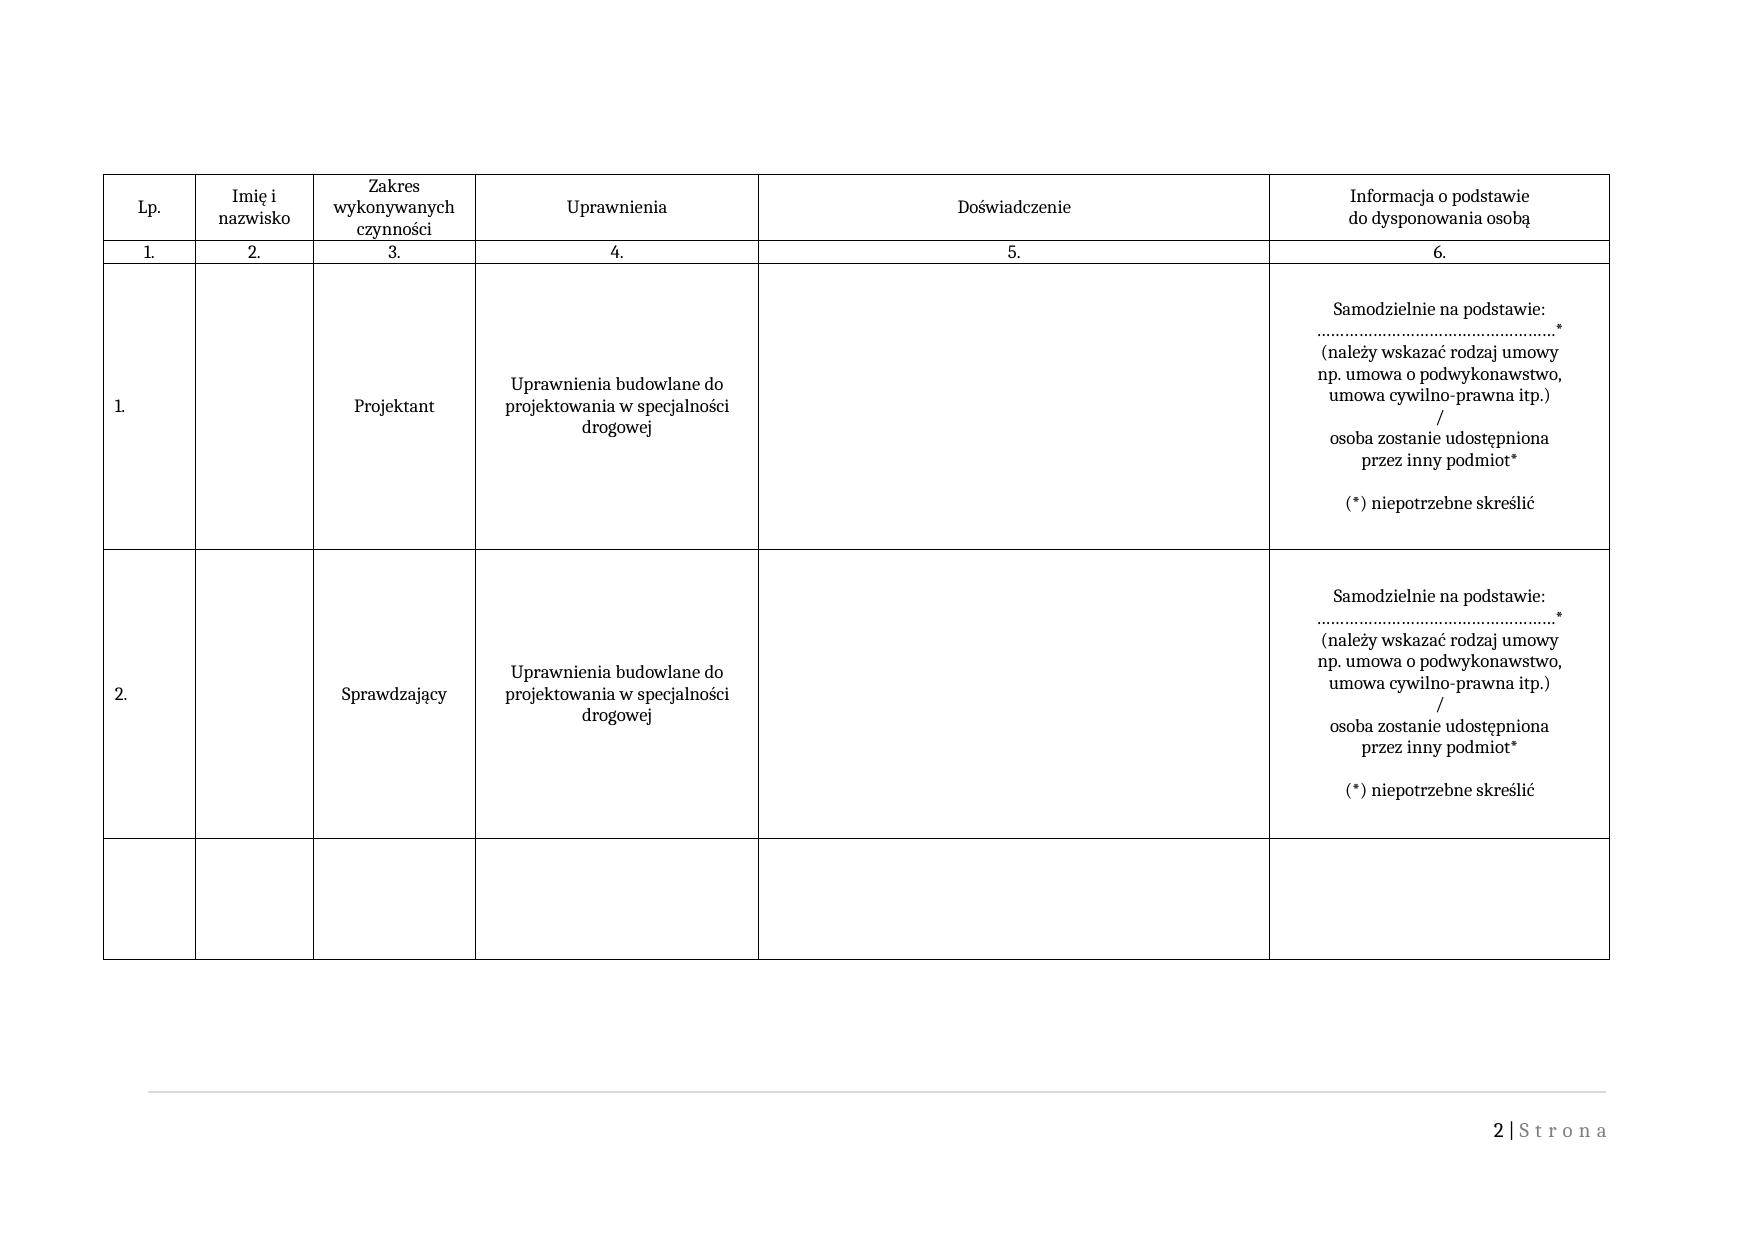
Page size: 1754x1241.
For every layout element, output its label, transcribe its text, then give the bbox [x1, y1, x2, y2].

table_cell 4. [476, 241, 758, 263]
table_cell 5. [759, 241, 1269, 263]
table_cell [759, 264, 1269, 548]
table_header Doświadczenie [759, 175, 1269, 240]
table_cell 1. [104, 241, 195, 263]
table_cell [104, 839, 195, 959]
table_cell Samodzielnie na podstawie: ……………………………………………* (należy wskazać rodzaj umowy np. umowa o podwykonawstwo, umowa cywilno-prawna itp.) / osoba zostanie udostępniona przez inny podmiot* (*) niepotrzebne skreślić [1270, 550, 1609, 838]
table_cell [759, 839, 1269, 959]
table_cell [759, 550, 1269, 838]
table_cell Samodzielnie na podstawie: ……………………………………………* (należy wskazać rodzaj umowy np. umowa o podwykonawstwo, umowa cywilno-prawna itp.) / osoba zostanie udostępniona przez inny podmiot* (*) niepotrzebne skreślić [1270, 264, 1609, 548]
table_header Uprawnienia [476, 175, 758, 240]
table_cell Uprawnienia budowlane do projektowania w specjalności drogowej [476, 264, 758, 548]
table_header Imię i nazwisko [196, 175, 313, 240]
table_cell [1270, 839, 1609, 959]
table_cell 2. [196, 241, 313, 263]
table_cell Projektant [314, 264, 475, 548]
table_cell [196, 839, 313, 959]
table_cell [196, 550, 313, 838]
table_cell Uprawnienia budowlane do projektowania w specjalności drogowej [476, 550, 758, 838]
table_cell [196, 264, 313, 548]
table_header Lp. [104, 175, 195, 240]
table_cell 6. [1270, 241, 1609, 263]
table_cell [476, 839, 758, 959]
table_cell Sprawdzający [314, 550, 475, 838]
table_cell 2. [104, 550, 195, 838]
table_cell 3. [314, 241, 475, 263]
table_header Zakres wykonywanych czynności [314, 175, 475, 240]
table_cell [314, 839, 475, 959]
table_cell 1. [104, 264, 195, 548]
table_header Informacja o podstawie do dysponowania osobą [1270, 175, 1609, 240]
